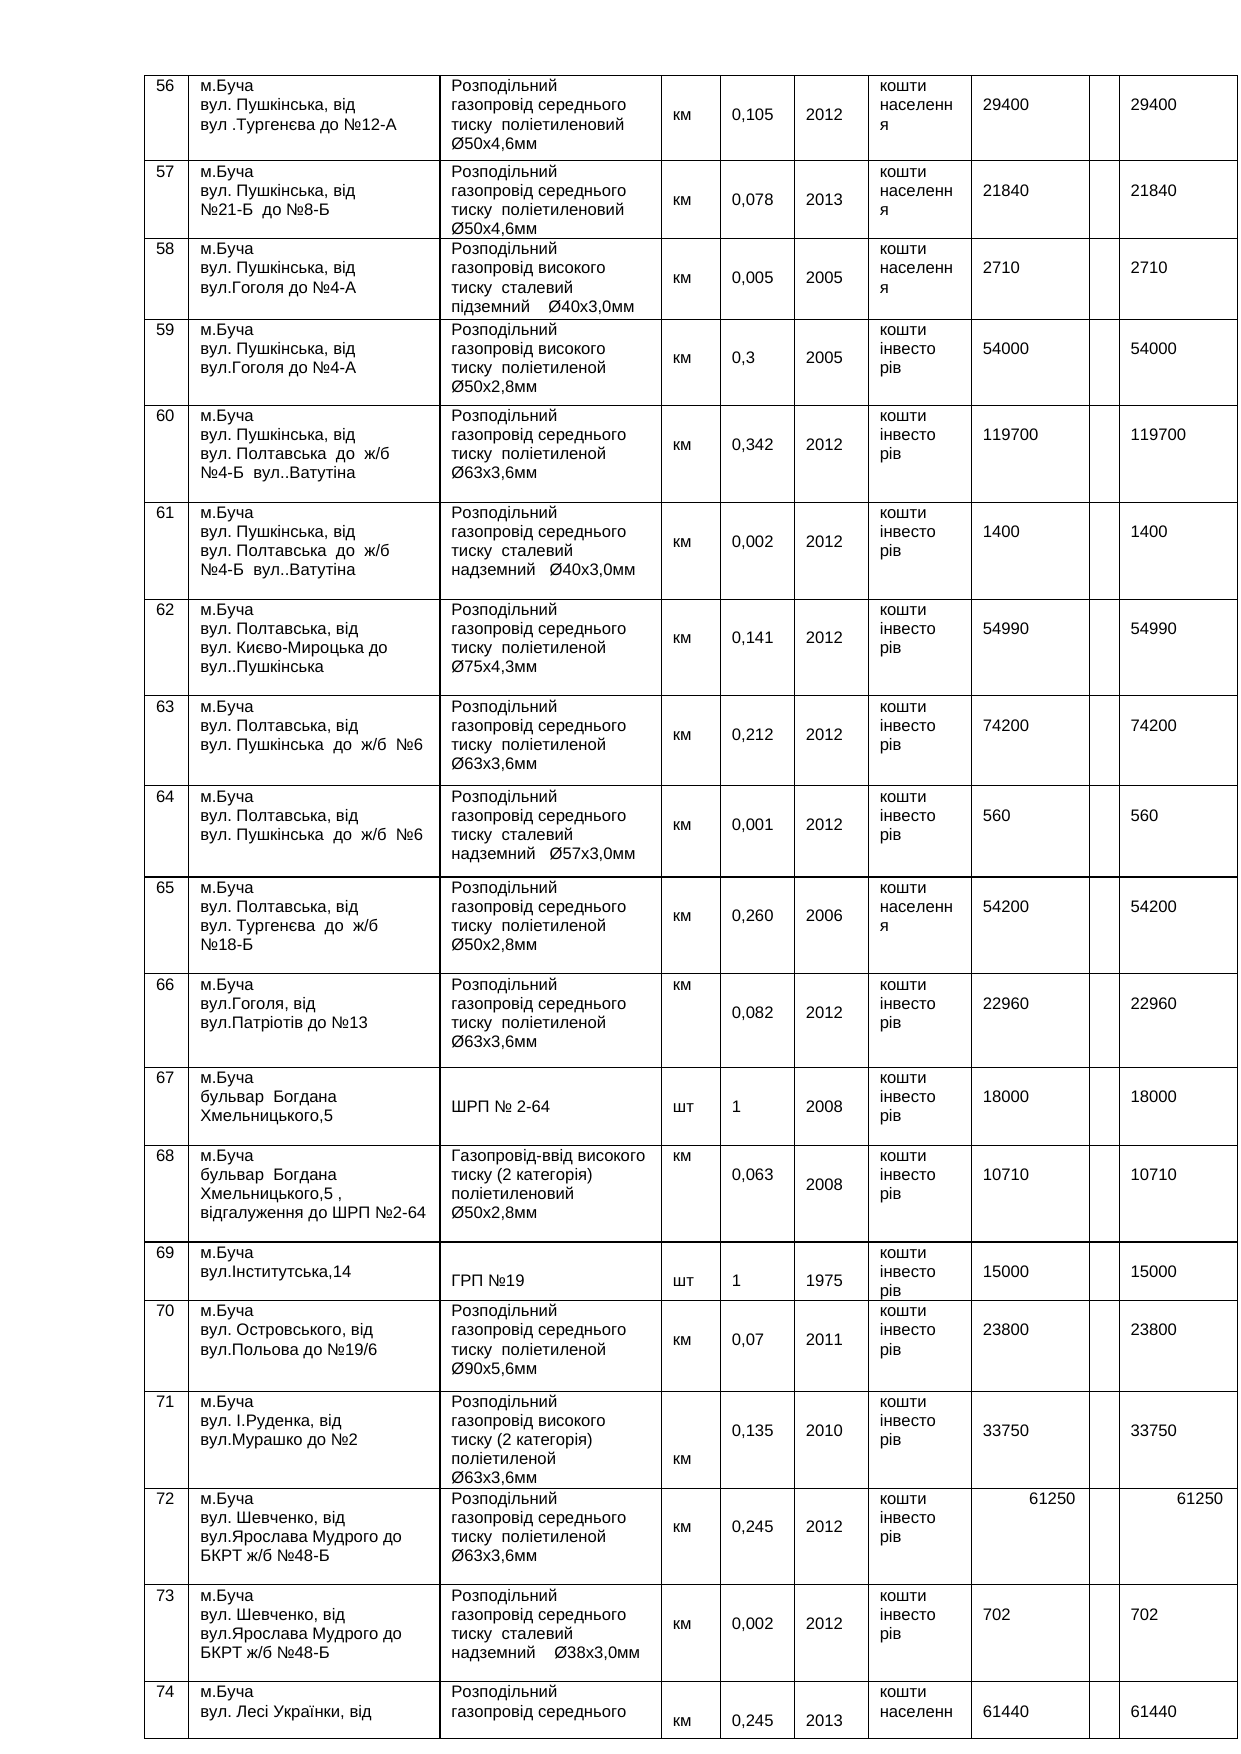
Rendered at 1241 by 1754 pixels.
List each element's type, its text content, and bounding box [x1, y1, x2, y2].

table_cell [1090, 974, 1119, 1067]
table_cell [1090, 503, 1119, 598]
table_cell 0,002 [721, 503, 794, 598]
table_cell [1090, 1146, 1119, 1241]
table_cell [441, 1682, 661, 1738]
table_cell 2005 [795, 320, 868, 405]
table_cell 10710 [1120, 1146, 1237, 1241]
table_cell 18000 [972, 1068, 1089, 1144]
table_cell Розподільний газопровід середнього тиску сталевий надземний Ø57х3,0мм [441, 786, 661, 876]
table_cell Розподільний газопровід високого тиску поліетиленой Ø50х2,8мм [441, 320, 661, 405]
table_cell 15000 [1120, 1243, 1237, 1300]
table_cell 2005 [795, 239, 868, 318]
table_cell 0,082 [721, 974, 794, 1067]
table_cell 0,001 [721, 786, 794, 876]
table_cell км [662, 1146, 720, 1241]
table_cell [1090, 161, 1119, 238]
table_cell 71 [145, 1392, 188, 1487]
table_cell 2710 [972, 239, 1089, 318]
table_cell [1090, 696, 1119, 785]
table_cell 66 [145, 974, 188, 1067]
table_cell км [662, 786, 720, 876]
table_cell км [662, 239, 720, 318]
table_cell 22960 [972, 974, 1089, 1067]
table_cell 2710 [1120, 239, 1237, 318]
table_cell 61440 [1120, 1682, 1237, 1738]
table_cell 119700 [972, 406, 1089, 502]
table_cell 61250 [972, 1489, 1089, 1584]
table_cell 60 [145, 406, 188, 502]
table_cell м.Буча вул. Полтавська, від вул. Пушкінська до ж/б №6 [189, 696, 439, 785]
table_cell км [662, 503, 720, 598]
table_cell м.Буча вул. Пушкінська, від вул. Полтавська до ж/б №4-Б вул..Ватутіна [189, 503, 439, 598]
table_cell 2013 [795, 1682, 868, 1738]
table_cell Розподільний газопровід середнього тиску поліетиленой Ø75х4,3мм [441, 600, 661, 695]
table_cell Розподільний газопровід середнього тиску поліетиленой Ø63х3,6мм [441, 406, 661, 502]
table_cell 1 [721, 1068, 794, 1144]
table_cell 21840 [972, 161, 1089, 238]
table_cell шт [662, 1068, 720, 1144]
table_cell 54200 [972, 878, 1089, 973]
table_cell 0,002 [721, 1585, 794, 1681]
table_cell [1090, 786, 1119, 876]
table_cell 2012 [795, 1585, 868, 1681]
table_cell 59 [145, 320, 188, 405]
table_cell 58 [145, 239, 188, 318]
table_cell м.Буча вул. Шевченко, від вул.Ярослава Мудрого до БКРТ ж/б №48-Б [189, 1489, 439, 1584]
table_cell км [662, 1682, 720, 1738]
table_cell 15000 [972, 1243, 1089, 1300]
table_cell 2012 [795, 406, 868, 502]
table_cell 0,063 [721, 1146, 794, 1241]
table_cell 0,135 [721, 1392, 794, 1487]
table_cell [1090, 76, 1119, 160]
table_cell м.Буча вул. Полтавська, від вул. Києво-Мироцька до вул..Пушкінська [189, 600, 439, 695]
table_cell м.Буча вул. Шевченко, від вул.Ярослава Мудрого до БКРТ ж/б №48-Б [189, 1585, 439, 1681]
table_cell 33750 [1120, 1392, 1237, 1487]
table_cell кошти інвесто рів [869, 1146, 971, 1241]
table_cell 0,005 [721, 239, 794, 318]
table_cell 119700 [1120, 406, 1237, 502]
table_cell Розподільний газопровід середнього тиску поліетиленовий Ø50х4,6мм [441, 76, 661, 160]
table_cell 74200 [1120, 696, 1237, 785]
table_cell 560 [1120, 786, 1237, 876]
table_cell 68 [145, 1146, 188, 1241]
table_cell кошти інвесто рів [869, 406, 971, 502]
table_cell км [662, 1301, 720, 1391]
table_cell км [662, 320, 720, 405]
table_cell 0,3 [721, 320, 794, 405]
table_cell 2012 [795, 1489, 868, 1584]
table_cell кошти інвесто рів [869, 1392, 971, 1487]
table_cell кошти інвесто рів [869, 786, 971, 876]
table_cell м.Буча вул. Пушкінська, від вул.Гоголя до №4-А [189, 239, 439, 318]
table_cell [1090, 1068, 1119, 1144]
table_cell 54990 [972, 600, 1089, 695]
table_cell м.Буча вул. Островського, від вул.Польова до №19/6 [189, 1301, 439, 1391]
table_cell 2012 [795, 503, 868, 598]
table_cell 70 [145, 1301, 188, 1391]
table_cell 61250 [1120, 1489, 1237, 1584]
table_cell [1090, 1392, 1119, 1487]
table_cell 29400 [972, 76, 1089, 160]
table_cell [1090, 1585, 1119, 1681]
table_cell кошти населення [869, 1682, 971, 1738]
table_cell 1975 [795, 1243, 868, 1300]
table_cell 54000 [972, 320, 1089, 405]
table_cell [1090, 878, 1119, 973]
table_cell [1090, 320, 1119, 405]
table_cell 0,078 [721, 161, 794, 238]
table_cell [189, 76, 439, 160]
table_cell 0,07 [721, 1301, 794, 1391]
table_cell м.Буча бульвар Богдана Хмельницького,5 [189, 1068, 439, 1144]
table_cell м.Буча вул. Полтавська, від вул. Пушкінська до ж/б №6 [189, 786, 439, 876]
table_cell 2013 [795, 161, 868, 238]
table_cell [1090, 1489, 1119, 1584]
table_cell км [662, 1392, 720, 1487]
table_cell 0,105 [721, 76, 794, 160]
table_cell км [662, 1489, 720, 1584]
table_cell км [662, 878, 720, 973]
table_cell кошти населення [869, 76, 971, 160]
table_cell 18000 [1120, 1068, 1237, 1144]
table_cell 0,212 [721, 696, 794, 785]
table_cell кошти інвесто рів [869, 1068, 971, 1144]
table_cell кошти інвесто рів [869, 974, 971, 1067]
table_cell 702 [972, 1585, 1089, 1681]
table_cell км [662, 76, 720, 160]
table_cell Розподільний газопровід середнього тиску поліетиленой Ø63х3,6мм [441, 696, 661, 785]
table_cell м.Буча вул.Гоголя, від вул.Патріотів до №13 [189, 974, 439, 1067]
table_cell 2012 [795, 696, 868, 785]
table_cell 65 [145, 878, 188, 973]
table_cell 56 [145, 76, 188, 160]
table_cell Розподільний газопровід середнього тиску поліетиленой Ø50х2,8мм [441, 878, 661, 973]
table_cell кошти інвесто рів [869, 1585, 971, 1681]
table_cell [189, 1682, 439, 1738]
table_cell м.Буча вул. Полтавська, від вул. Тургенєва до ж/б №18-Б [189, 878, 439, 973]
table_cell Газопровід-ввід високого тиску (2 категорія) поліетиленовий Ø50х2,8мм [441, 1146, 661, 1241]
table_cell 64 [145, 786, 188, 876]
table_cell 2010 [795, 1392, 868, 1487]
table_cell кошти інвесто рів [869, 1489, 971, 1584]
table_cell 0,245 [721, 1489, 794, 1584]
table_cell Розподільний газопровід середнього тиску сталевий надземний Ø38х3,0мм [441, 1585, 661, 1681]
table_cell [1090, 406, 1119, 502]
table_cell 29400 [1120, 76, 1237, 160]
table_cell 0,260 [721, 878, 794, 973]
table_cell ГРП №19 [441, 1243, 661, 1300]
table_cell [1090, 600, 1119, 695]
table_cell км [662, 696, 720, 785]
table_cell 33750 [972, 1392, 1089, 1487]
table_cell 54000 [1120, 320, 1237, 405]
table_cell Розподільний газопровід середнього тиску сталевий надземний Ø40х3,0мм [441, 503, 661, 598]
table_cell 2008 [795, 1146, 868, 1241]
table_cell 61440 [972, 1682, 1089, 1738]
table_cell 0,141 [721, 600, 794, 695]
table_cell м.Буча вул. Пушкінська, від вул.Гоголя до №4-А [189, 320, 439, 405]
table_cell 2012 [795, 76, 868, 160]
table_cell Розподільний газопровід середнього тиску поліетиленовий Ø50х4,6мм [441, 161, 661, 238]
table_cell кошти інвесто рів [869, 320, 971, 405]
table_cell Розподільний газопровід високого тиску сталевий підземний Ø40х3,0мм [441, 239, 661, 318]
table_cell 67 [145, 1068, 188, 1144]
table_cell 54990 [1120, 600, 1237, 695]
table_cell [1090, 239, 1119, 318]
table_cell 2006 [795, 878, 868, 973]
table_cell км [662, 161, 720, 238]
table_cell м.Буча вул.Інститутська,14 [189, 1243, 439, 1300]
table_cell 2011 [795, 1301, 868, 1391]
table_cell 22960 [1120, 974, 1237, 1067]
table_cell 74200 [972, 696, 1089, 785]
table_cell кошти інвесто рів [869, 600, 971, 695]
table_cell 73 [145, 1585, 188, 1681]
table_cell кошти населення [869, 878, 971, 973]
table_cell м.Буча бульвар Богдана Хмельницького,5 , відгалуження до ШРП №2-64 [189, 1146, 439, 1241]
table_cell [1090, 1301, 1119, 1391]
table_cell 1 [721, 1243, 794, 1300]
table_cell 62 [145, 600, 188, 695]
table_cell км [662, 974, 720, 1067]
table_cell 74 [145, 1682, 188, 1738]
table_cell км [662, 600, 720, 695]
table_cell 54200 [1120, 878, 1237, 973]
table_cell м.Буча вул. Пушкінська, від №21-Б до №8-Б [189, 161, 439, 238]
table_cell Розподільний газопровід середнього тиску поліетиленой Ø63х3,6мм [441, 1489, 661, 1584]
table_cell 0,245 [721, 1682, 794, 1738]
table_cell кошти інвесто рів [869, 696, 971, 785]
table_cell 10710 [972, 1146, 1089, 1241]
table_cell кошти інвесто рів [869, 1243, 971, 1300]
table_cell 72 [145, 1489, 188, 1584]
table_cell 702 [1120, 1585, 1237, 1681]
table_cell м.Буча вул. І.Руденка, від вул.Мурашко до №2 [189, 1392, 439, 1487]
table_cell 1400 [1120, 503, 1237, 598]
table_cell 2012 [795, 600, 868, 695]
table_cell Розподільний газопровід середнього тиску поліетиленой Ø90х5,6мм [441, 1301, 661, 1391]
table_cell шт [662, 1243, 720, 1300]
table_cell 23800 [972, 1301, 1089, 1391]
table_cell 63 [145, 696, 188, 785]
table_cell кошти населення [869, 239, 971, 318]
table_cell 2008 [795, 1068, 868, 1144]
table_cell 57 [145, 161, 188, 238]
table_cell 2012 [795, 974, 868, 1067]
table_cell 23800 [1120, 1301, 1237, 1391]
table_cell кошти інвесто рів [869, 1301, 971, 1391]
table_cell Розподільний газопровід середнього тиску поліетиленой Ø63х3,6мм [441, 974, 661, 1067]
table_cell м.Буча вул. Пушкінська, від вул. Полтавська до ж/б №4-Б вул..Ватутіна [189, 406, 439, 502]
table_cell ШРП № 2-64 [441, 1068, 661, 1144]
table_cell кошти інвесто рів [869, 503, 971, 598]
table_cell 2012 [795, 786, 868, 876]
table_cell кошти населення [869, 161, 971, 238]
table_cell 1400 [972, 503, 1089, 598]
table_cell км [662, 1585, 720, 1681]
table_cell 69 [145, 1243, 188, 1300]
table_cell 21840 [1120, 161, 1237, 238]
table_cell Розподільний газопровід високого тиску (2 категорія) поліетиленой Ø63х3,6мм [441, 1392, 661, 1487]
table_cell [1090, 1243, 1119, 1300]
table_cell 0,342 [721, 406, 794, 502]
table_cell 61 [145, 503, 188, 598]
table_cell [1090, 1682, 1119, 1738]
table_cell км [662, 406, 720, 502]
table_cell 560 [972, 786, 1089, 876]
